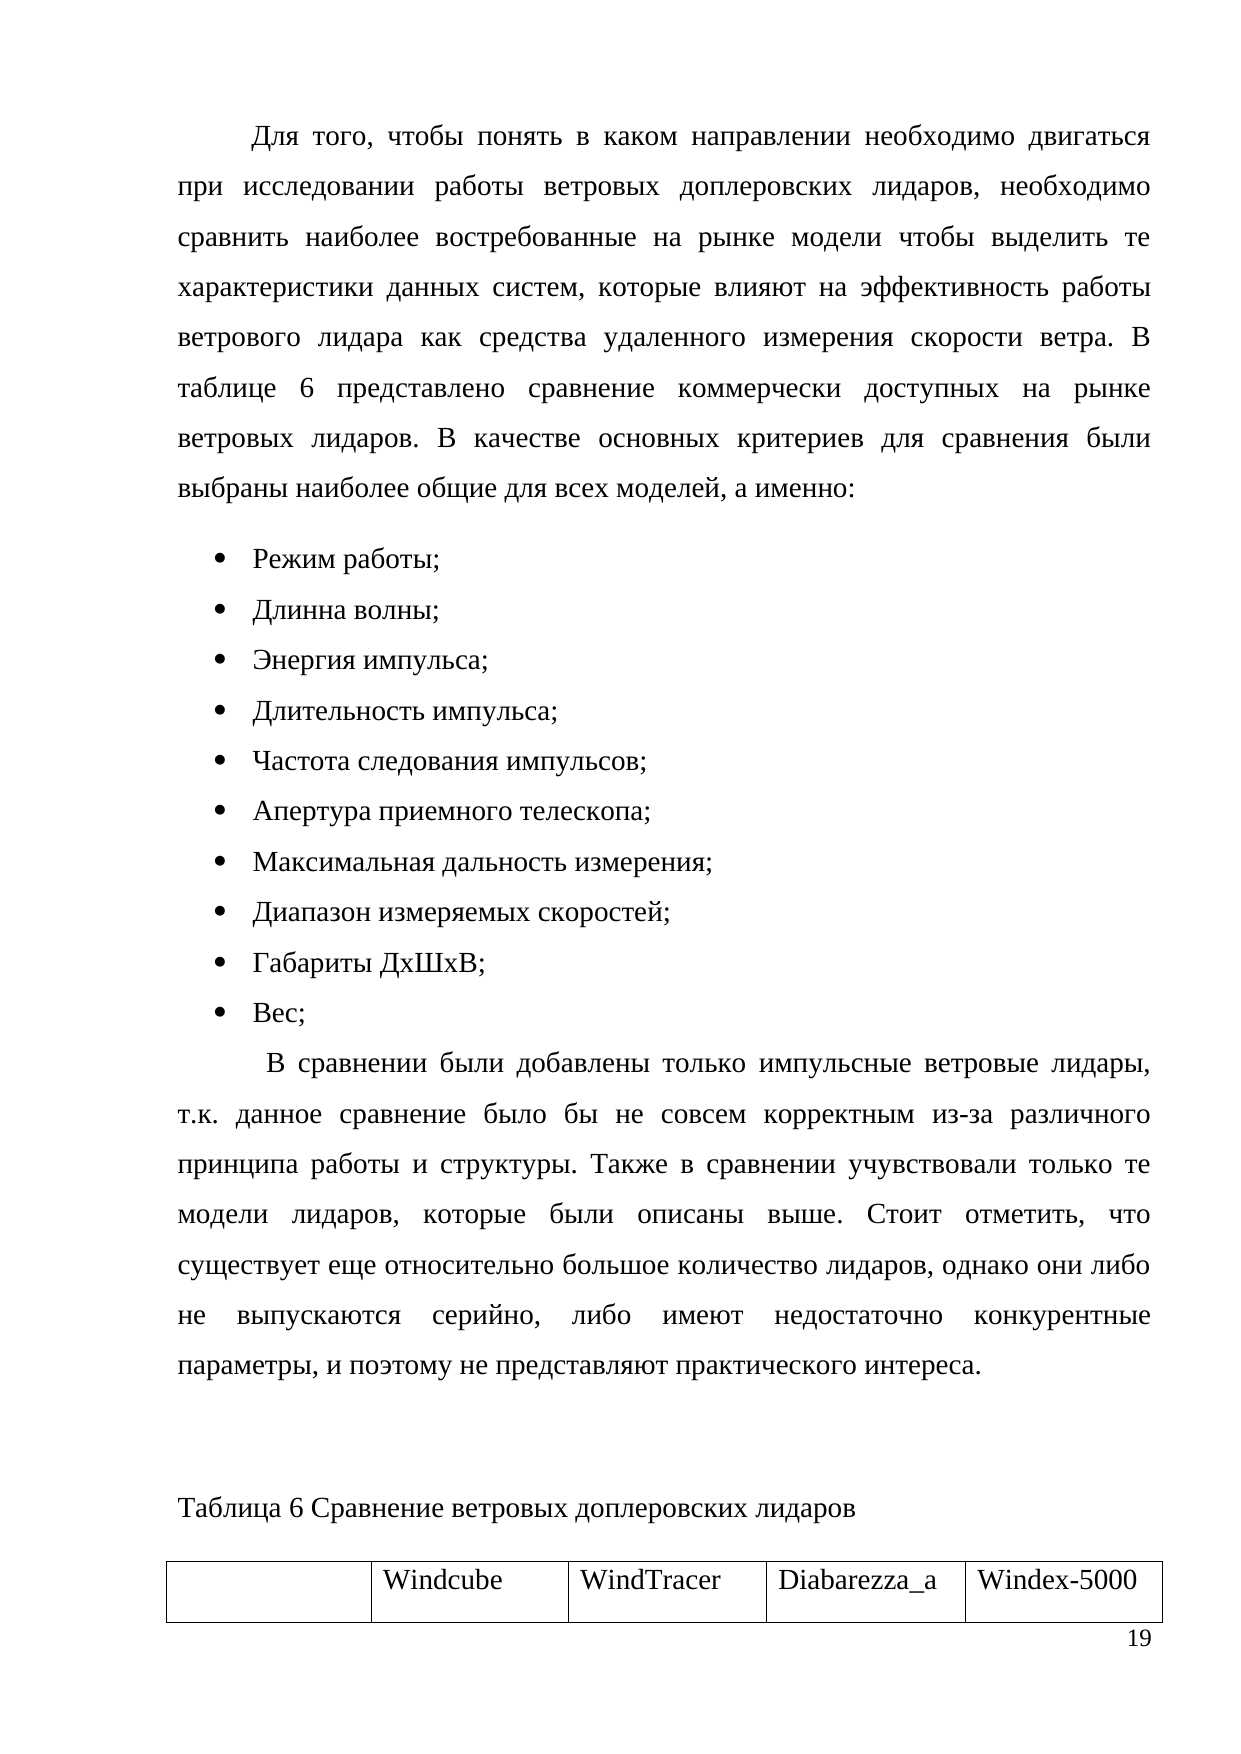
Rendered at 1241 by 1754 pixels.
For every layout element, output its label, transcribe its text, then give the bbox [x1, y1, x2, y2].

list Апертура приемного телескопа; [215, 793, 1152, 827]
list Диапазон измеряемых скоростей; [215, 894, 1152, 928]
list Режим работы; [215, 541, 1152, 575]
table_header WindTracer [569, 1562, 766, 1622]
list Энергия импульса; [215, 642, 1152, 676]
table_header Windcube 400S [372, 1562, 568, 1622]
text В сравнении были добавлены только импульсные ветровые лидары, т.к. данное сравнение было бы не совсем корректным из-за различного принципа работы и структуры. Также в сравнении учувствовали только те модели лидаров, которые были описаны выше. Стоит отметить, что существует еще относительно большое количество лидаров, однако они либо не выпускаются серийно, либо имеют недостаточно конкурентные параметры, и поэтому не представляют практического интереса. [177, 1046, 1152, 1381]
table_header Windex-5000 [966, 1562, 1162, 1622]
list Вес; [215, 995, 1152, 1029]
table_header Diabarezza_a [767, 1562, 965, 1622]
list Габариты ДхШхВ; [215, 945, 1152, 978]
text Таблица 6 Сравнение ветровых доплеровских лидаров [177, 1490, 1152, 1523]
list Частота следования импульсов; [215, 743, 1152, 777]
table_header [167, 1562, 371, 1622]
list Длинна волны; [215, 592, 1152, 626]
text Для того, чтобы понять в каком направлении необходимо двигаться при исследовании работы ветровых доплеровских лидаров, необходимо сравнить наиболее востребованные на рынке модели чтобы выделить те характеристики данных систем, которые влияют на эффективность работы ветрового лидара как средства удаленного измерения скорости ветра. В таблице 6 представлено сравнение коммерчески доступных на рынке ветровых лидаров. В качестве основных критериев для сравнения были выбраны наиболее общие для всех моделей, а именно: [177, 118, 1152, 504]
list Максимальная дальность измерения; [215, 844, 1152, 878]
list Длительность импульса; [215, 693, 1152, 726]
